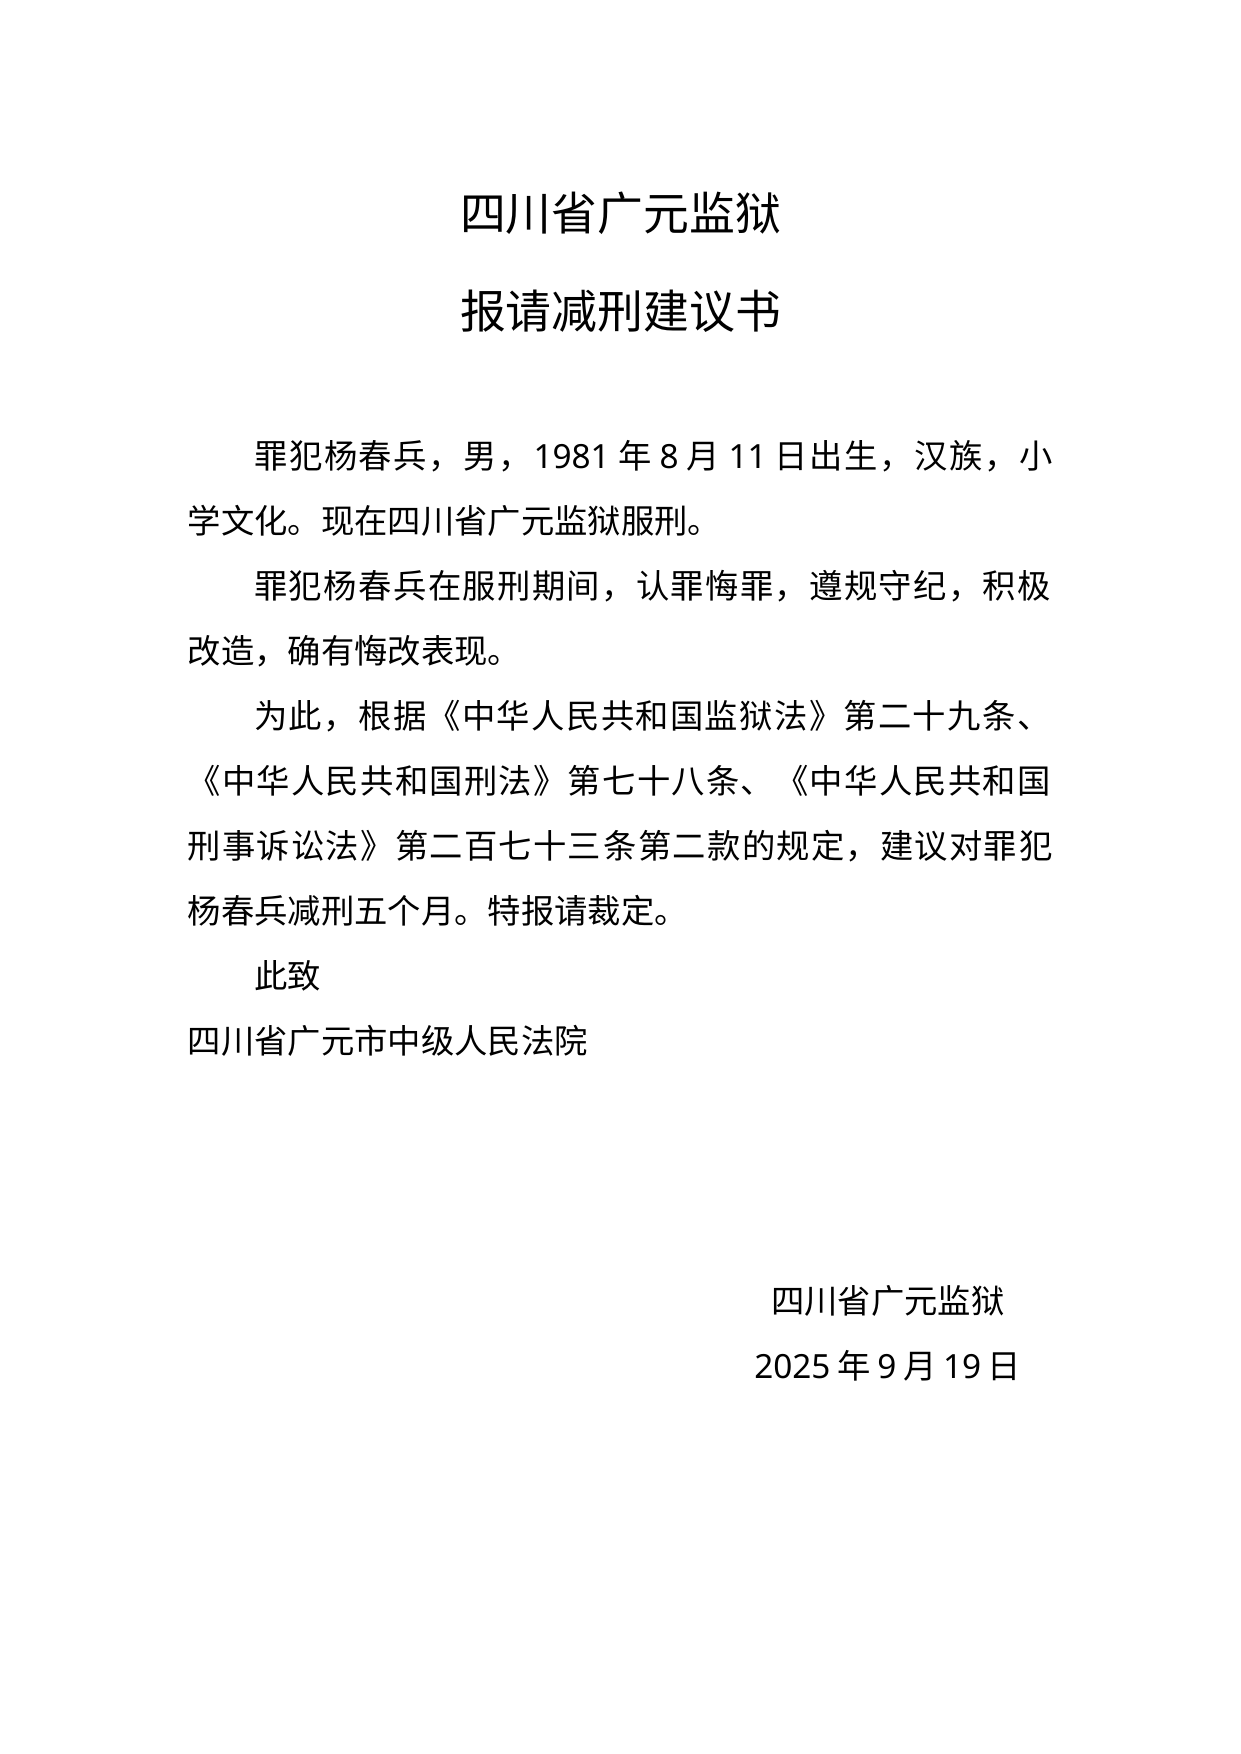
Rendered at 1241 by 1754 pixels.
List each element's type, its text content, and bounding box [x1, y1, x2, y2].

text 报请减刑建议书 [187, 259, 1053, 357]
text 四川省广元市中级人民法院 [187, 1007, 1053, 1072]
text 罪犯杨春兵，男，1981年8月11日出生，汉族，小学文化。现在四川省广元监狱服刑。 [187, 422, 1053, 552]
text 2025年9月19日 [187, 1332, 1053, 1397]
text 为此，根据《中华人民共和国监狱法》第二十九条、《中华人民共和国刑法》第七十八条、《中华人民共和国刑事诉讼法》第二百七十三条第二款的规定，建议对罪犯杨春兵减刑五个月。特报请裁定。 [187, 682, 1053, 942]
text 四川省广元监狱 [187, 162, 1053, 259]
text 罪犯杨春兵在服刑期间，认罪悔罪，遵规守纪，积极改造，确有悔改表现。 [187, 552, 1053, 682]
text 此致 [187, 942, 1053, 1007]
text 四川省广元监狱 [187, 1267, 1053, 1332]
